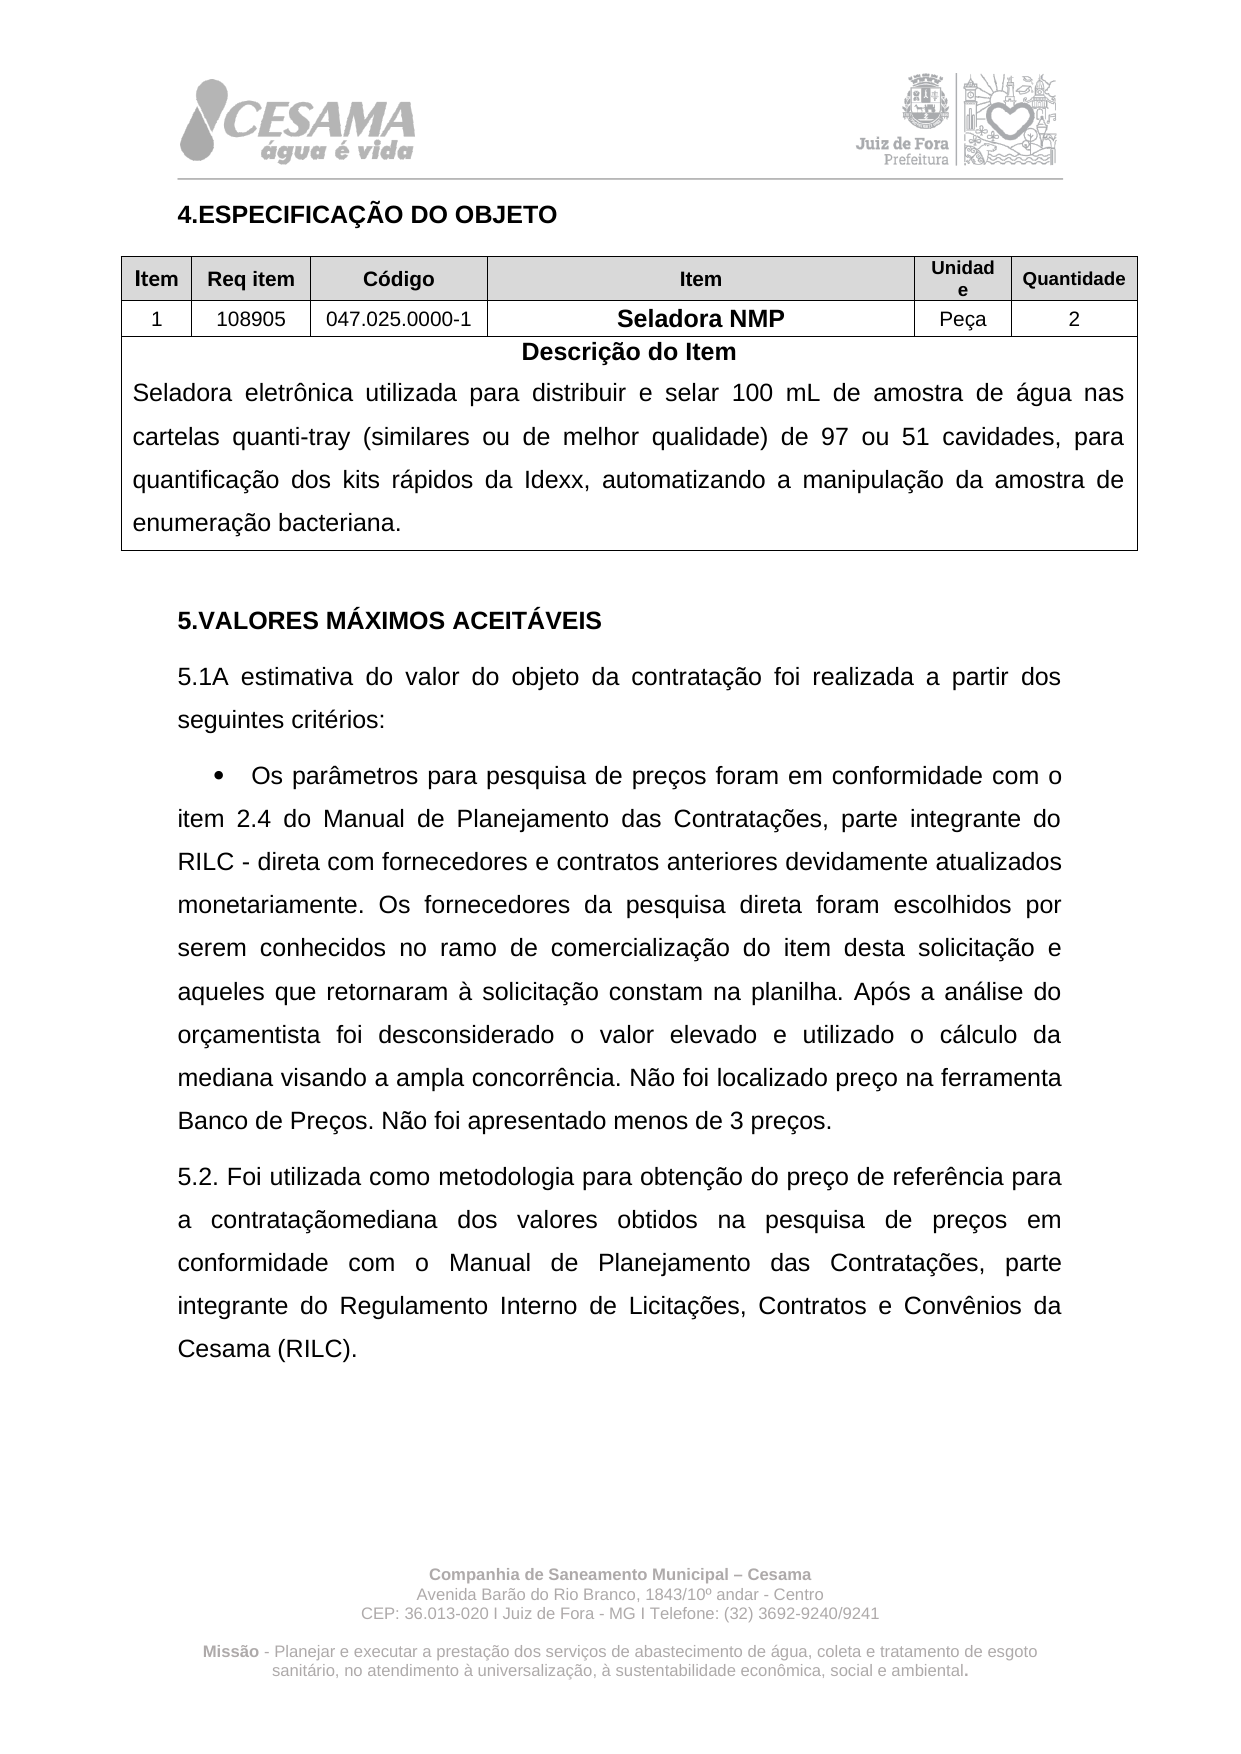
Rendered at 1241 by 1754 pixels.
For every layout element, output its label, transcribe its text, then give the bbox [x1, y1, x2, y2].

text 5.VALORES MÁXIMOS ACEITÁVEIS [177, 606, 1063, 635]
text 5.1A estimativa do valor do objeto da contratação foi realizada a partir dos seguintes critérios: [177, 662, 1063, 734]
table_cell Descrição do Item [122, 337, 1137, 378]
table_cell 1 [122, 301, 191, 336]
table_cell Peça [915, 301, 1011, 336]
list Os parâmetros para pesquisa de preços foram em conformidade com o item 2.4 do Manual de Planejamento das Contratações, parte integrante do RILC - direta com fornecedores e contratos anteriores devidamente atualizados monetariamente. Os fornecedores da pesquisa direta foram escolhidos por serem conhecidos no ramo de comercialização do item desta solicitação e aqueles que retornaram à solicitação constam na planilha. Após a análise do orçamentista foi desconsiderado o valor elevado e utilizado o cálculo da mediana visando a ampla concorrência. Não foi localizado preço na ferramenta Banco de Preços. Não foi apresentado menos de 3 preços. [177, 761, 1063, 1134]
text 5.2. Foi utilizada como metodologia para obtenção do preço de referência para a contrataçãomediana dos valores obtidos na pesquisa de preços em conformidade com o Manual de Planejamento das Contratações, parte integrante do Regulamento Interno de Licitações, Contratos e Convênios da Cesama (RILC). [177, 1161, 1063, 1363]
table_header Quantidade [1012, 257, 1137, 300]
table_header Item [122, 257, 191, 300]
table_header Req item [192, 257, 310, 300]
table_cell 2 [1012, 301, 1137, 336]
table_cell 108905 [192, 301, 310, 336]
picture [177, 73, 1064, 180]
table_header Código [311, 257, 487, 300]
table_cell Seladora eletrônica utilizada para distribuir e selar 100 mL de amostra de água nas cartelas quanti-tray (similares ou de melhor qualidade) de 97 ou 51 cavidades, para quantificação dos kits rápidos da Idexx, automatizando a manipulação da amostra de enumeração bacteriana. [122, 379, 1137, 550]
table_header Item [488, 257, 914, 300]
table_cell Seladora NMP [488, 301, 914, 336]
text 4.ESPECIFICAÇÃO DO OBJETO [177, 200, 1063, 229]
table_header Unidade [915, 257, 1011, 300]
table_cell 047.025.0000-1 [311, 301, 487, 336]
